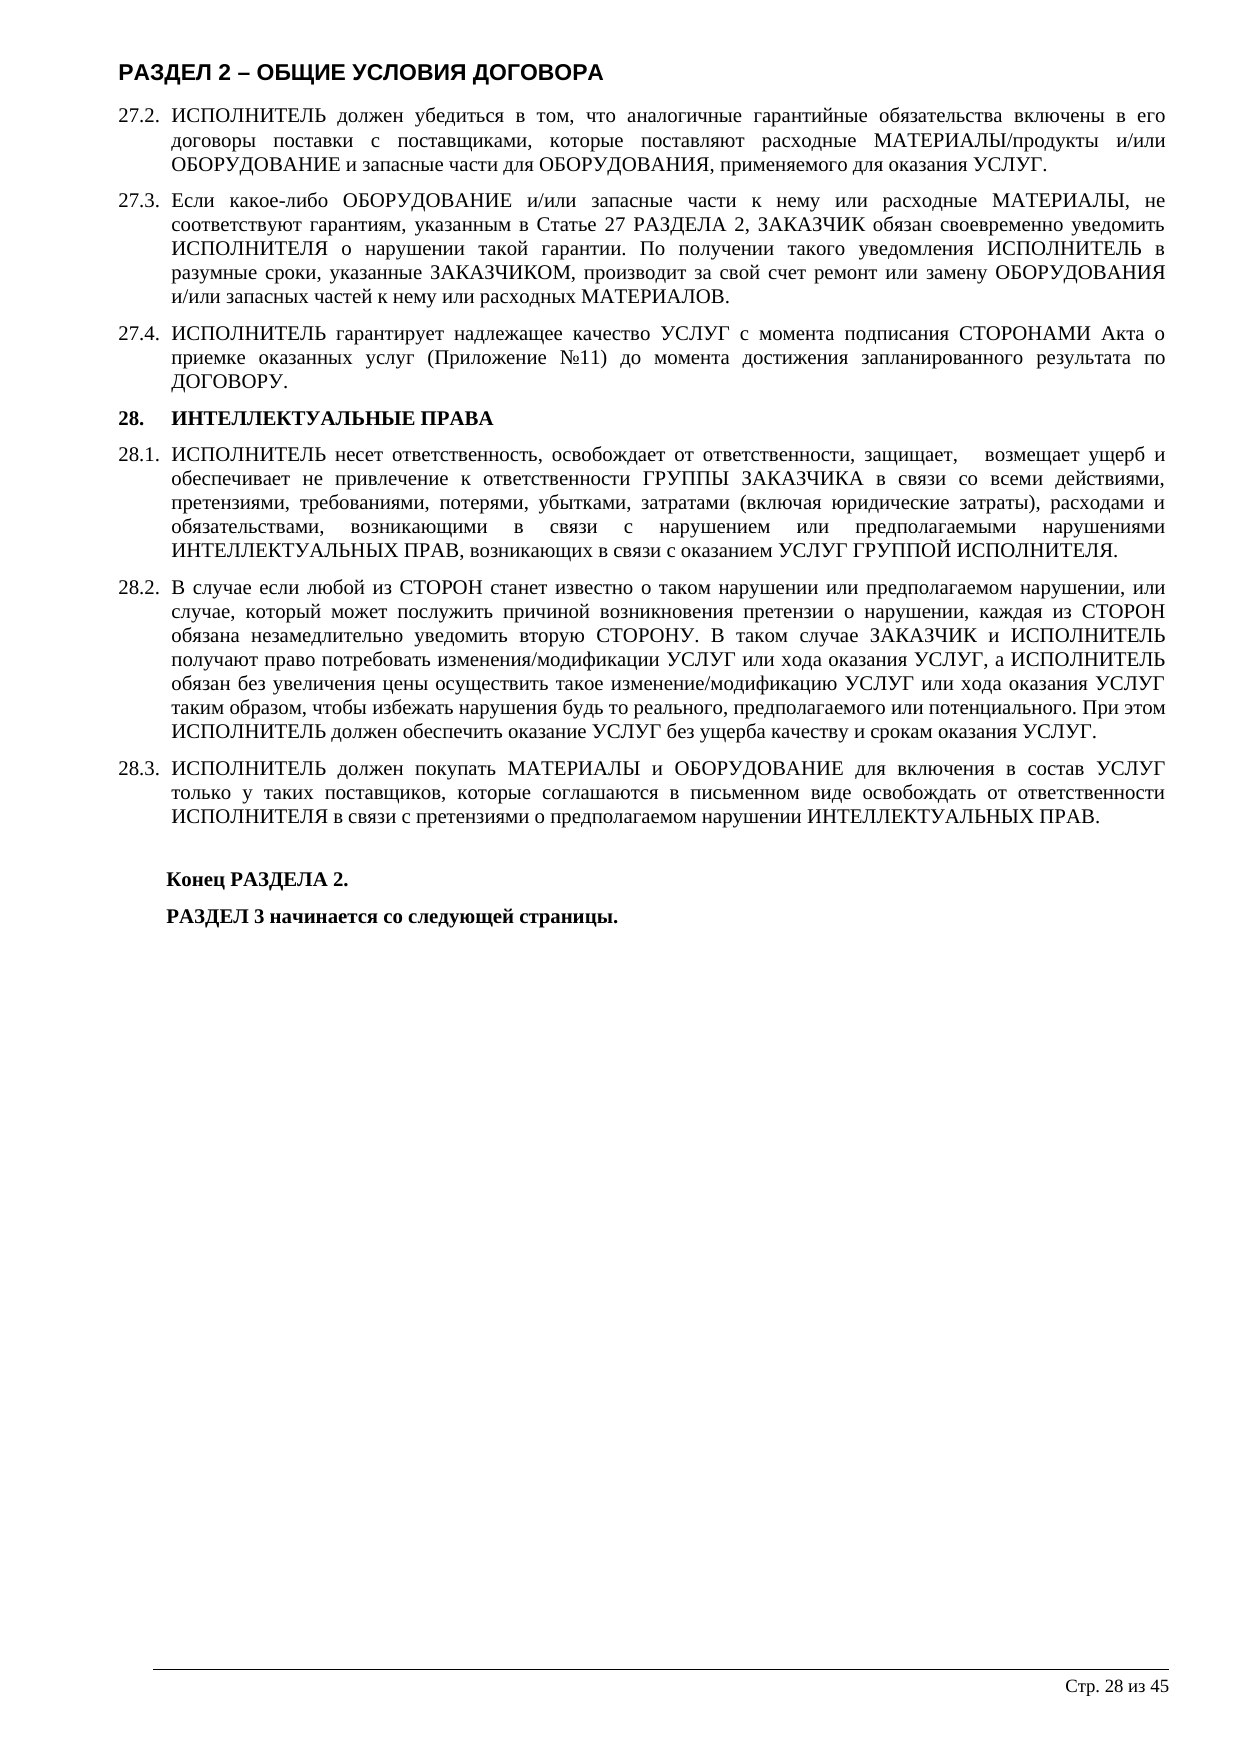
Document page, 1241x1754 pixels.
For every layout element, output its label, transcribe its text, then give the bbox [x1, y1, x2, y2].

list ИСПОЛНИТЕЛЬ должен убедиться в том, что аналогичные гарантийные обязательства включены в его договоры поставки с поставщиками, которые поставляют расходные МАТЕРИАЛЫ/продукты и/или ОБОРУДОВАНИЕ и запасные части для ОБОРУДОВАНИЯ, применяемого для оказания УСЛУГ. [118, 103, 1167, 176]
list В случае если любой из СТОРОН станет известно о таком нарушении или предполагаемом нарушении, или случае, который может послужить причиной возникновения претензии о нарушении, каждая из СТОРОН обязана незамедлительно уведомить вторую СТОРОНУ. В таком случае ЗАКАЗЧИК и ИСПОЛНИТЕЛЬ получают право потребовать изменения/модификации УСЛУГ или хода оказания УСЛУГ, а ИСПОЛНИТЕЛЬ обязан без увеличения цены осуществить такое изменение/модификацию УСЛУГ или хода оказания УСЛУГ таким образом, чтобы избежать нарушения будь то реального, предполагаемого или потенциального. При этом ИСПОЛНИТЕЛЬ должен обеспечить оказание УСЛУГ без ущерба качеству и срокам оказания УСЛУГ. [118, 575, 1167, 743]
list ИНТЕЛЛЕКТУАЛЬНЫЕ ПРАВА [118, 406, 1167, 430]
list Если какое-либо ОБОРУДОВАНИЕ и/или запасные части к нему или расходные МАТЕРИАЛЫ, не соответствуют гарантиям, указанным в Статье 27 РАЗДЕЛА 2, ЗАКАЗЧИК обязан своевременно уведомить ИСПОЛНИТЕЛЯ о нарушении такой гарантии. По получении такого уведомления ИСПОЛНИТЕЛЬ в разумные сроки, указанные ЗАКАЗЧИКОМ, производит за свой счет ремонт или замену ОБОРУДОВАНИЯ и/или запасных частей к нему или расходных МАТЕРИАЛОВ. [118, 188, 1167, 308]
list ИСПОЛНИТЕЛЬ гарантирует надлежащее качество УСЛУГ с момента подписания СТОРОНАМИ Акта о приемке оказанных услуг (Приложение №11) до момента достижения запланированного результата по ДОГОВОРУ. [118, 321, 1167, 393]
list ИСПОЛНИТЕЛЬ несет ответственность, освобождает от ответственности, защищает, возмещает ущерб и обеспечивает не привлечение к ответственности ГРУППЫ ЗАКАЗЧИКА в связи со всеми действиями, претензиями, требованиями, потерями, убытками, затратами (включая юридические затраты), расходами и обязательствами, возникающими в связи с нарушением или предполагаемыми нарушениями ИНТЕЛЛЕКТУАЛЬНЫХ ПРАВ, возникающих в связи с оказанием УСЛУГ ГРУППОЙ ИСПОЛНИТЕЛЯ. [118, 442, 1167, 562]
text Конец РАЗДЕЛА 2. [166, 867, 1167, 891]
text РАЗДЕЛ 3 начинается со следующей страницы. [166, 903, 1167, 928]
list ИСПОЛНИТЕЛЬ должен покупать МАТЕРИАЛЫ и ОБОРУДОВАНИЕ для включения в состав УСЛУГ только у таких поставщиков, которые соглашаются в письменном виде освобождать от ответственности ИСПОЛНИТЕЛЯ в связи с претензиями о предполагаемом нарушении ИНТЕЛЛЕКТУАЛЬНЫХ ПРАВ. [118, 756, 1167, 828]
